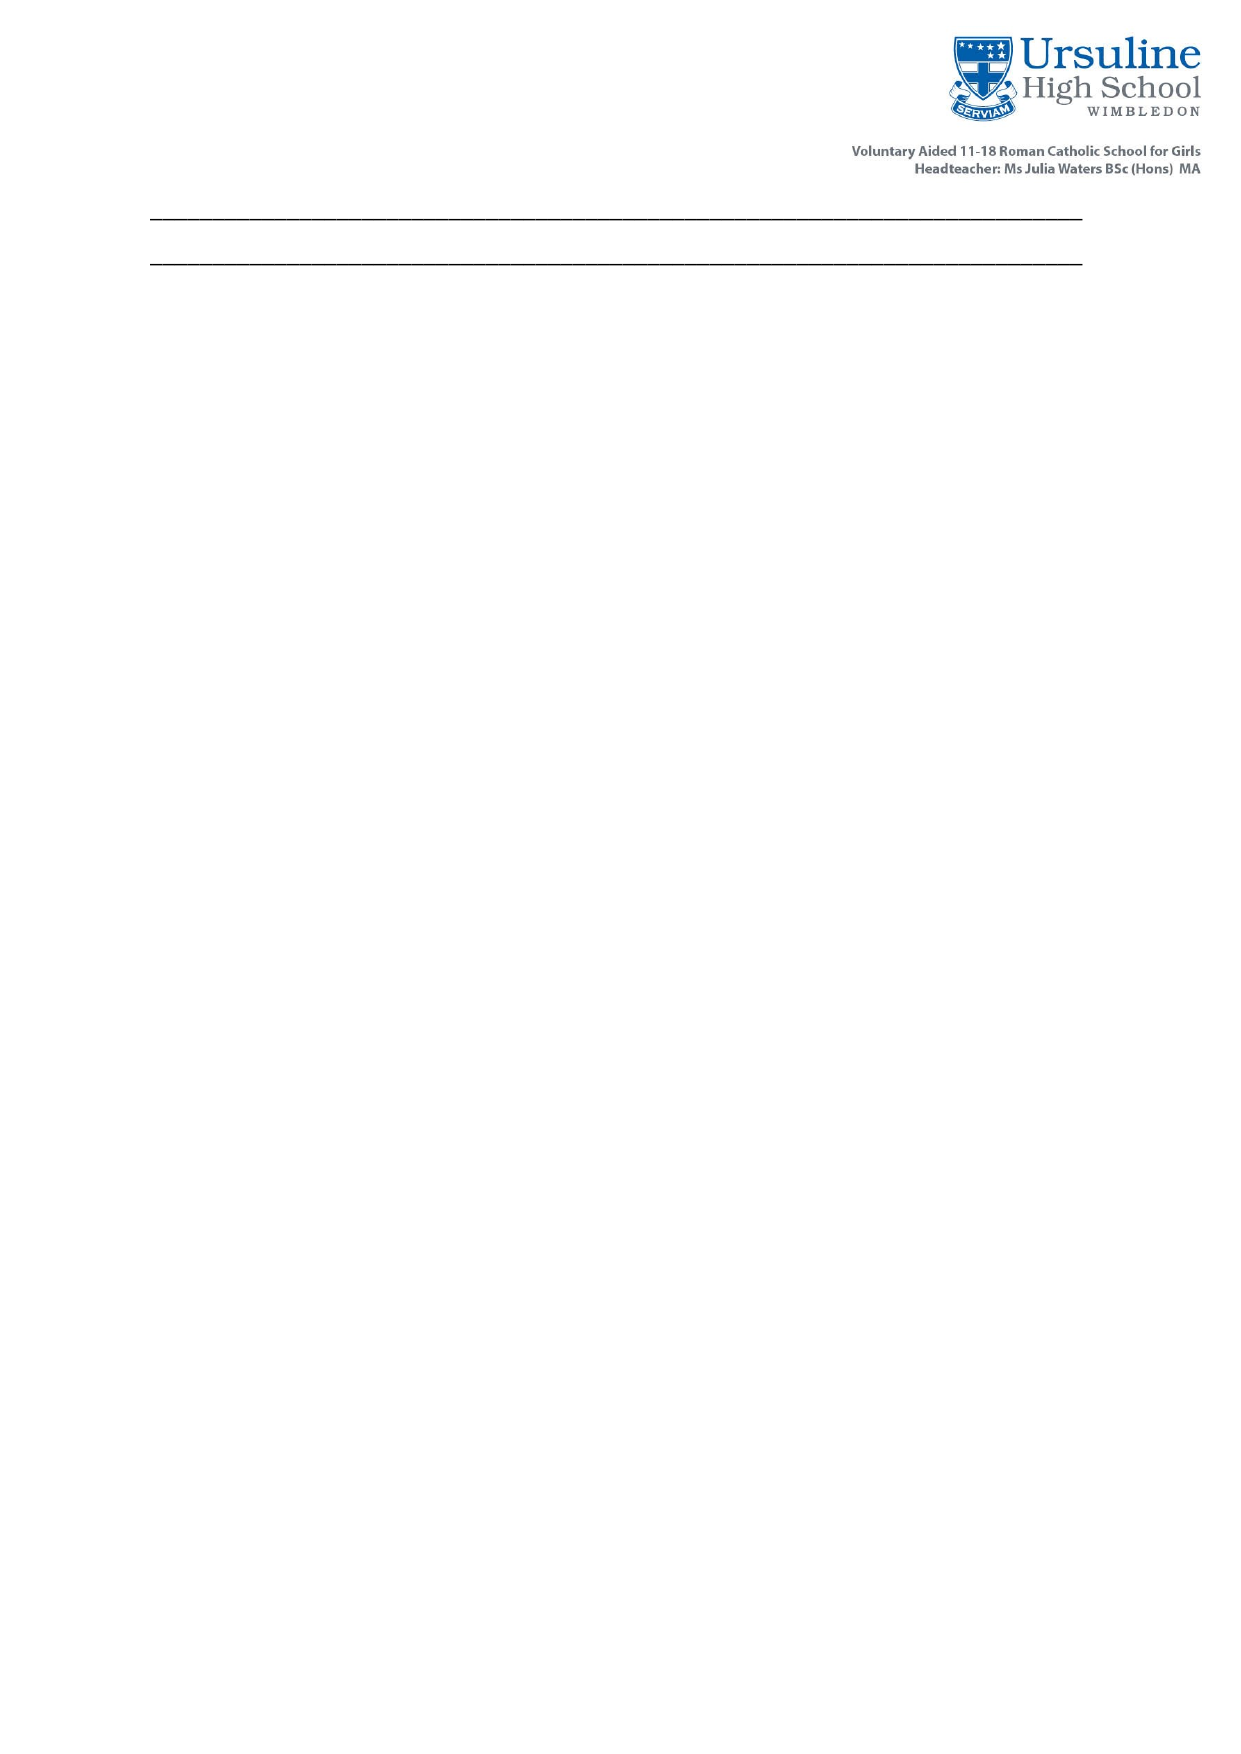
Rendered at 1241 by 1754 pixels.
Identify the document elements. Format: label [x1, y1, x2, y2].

picture [379, 26, 1241, 192]
